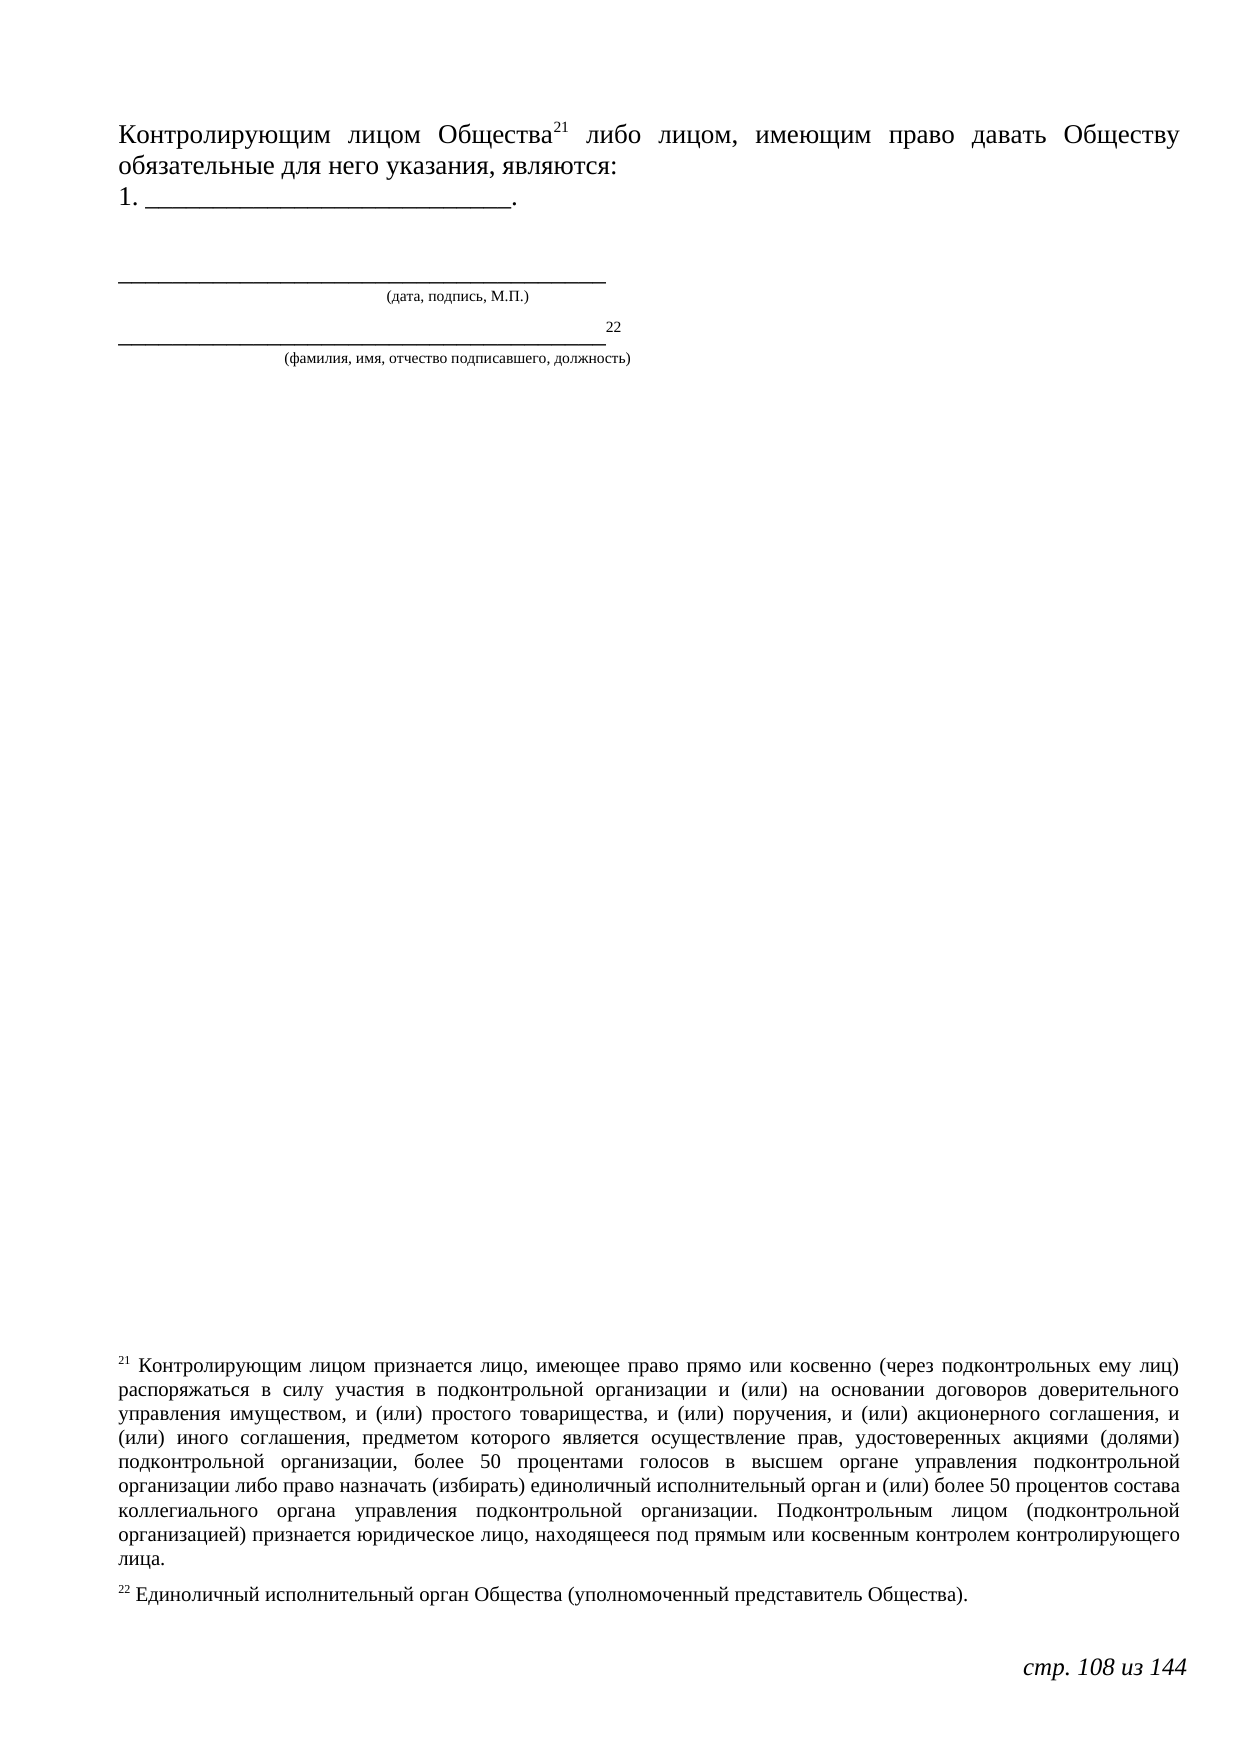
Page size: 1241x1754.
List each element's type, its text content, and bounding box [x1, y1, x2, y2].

text Контролирующим лицом Общества либо лицом, имеющим право давать Обществу обязательные для него указания, являются: [118, 118, 1181, 180]
text ____________________________________ [118, 317, 1181, 349]
text (фамилия, имя, отчество подписавшего, должность) [118, 349, 797, 380]
text 1. ___________________________. [118, 180, 1181, 212]
text ____________________________________ [118, 255, 1181, 286]
text (дата, подпись, М.П.) [118, 286, 797, 317]
